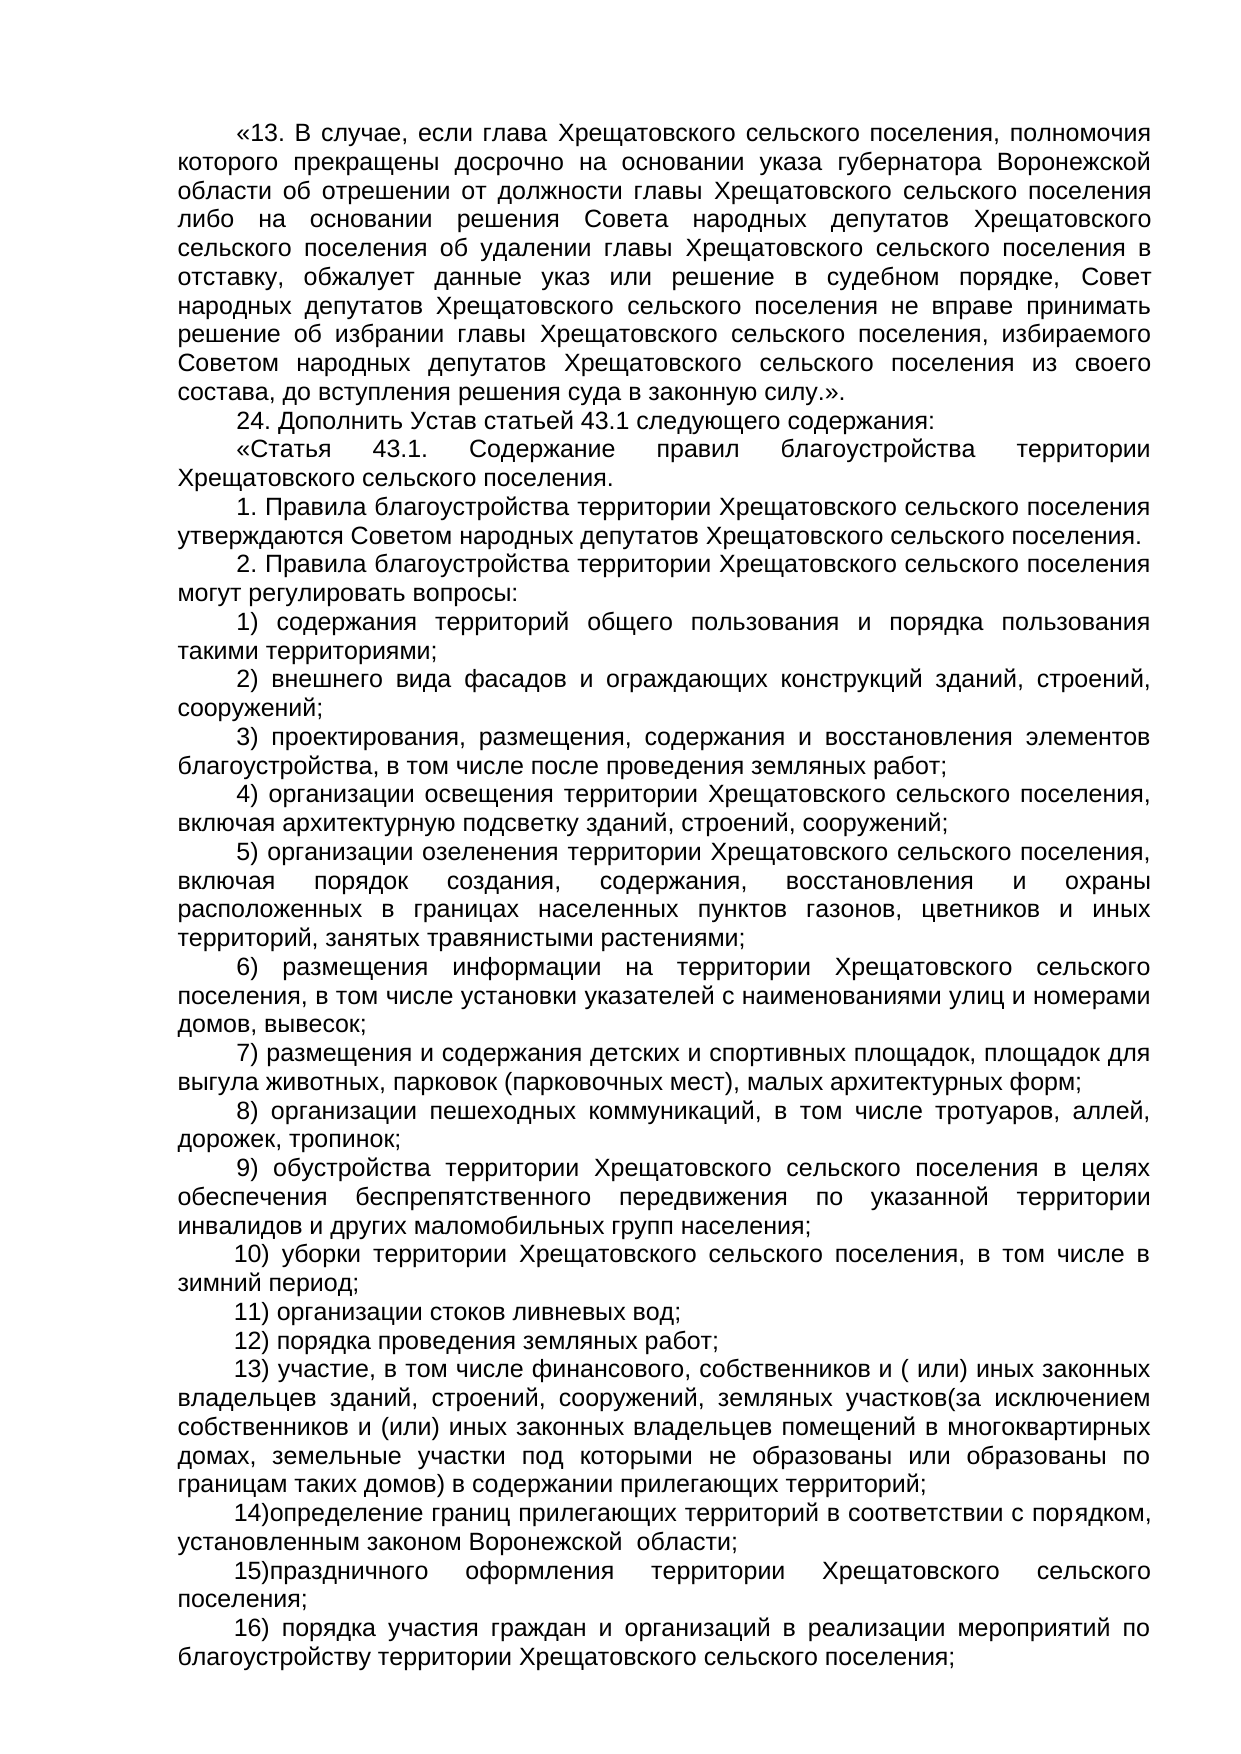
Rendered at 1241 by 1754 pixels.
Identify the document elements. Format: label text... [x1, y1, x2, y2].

text 10) уборки территории Хрещатовского сельского поселения, в том числе в зимний период; [177, 1239, 1152, 1297]
text 15)праздничного оформления территории Хрещатовского сельского поселения; [177, 1556, 1152, 1613]
text 9) обустройства территории Хрещатовского сельского поселения в целях обеспечения беспрепятственного передвижения по указанной территории инвалидов и других маломобильных групп населения; [177, 1153, 1152, 1239]
text 6) размещения информации на территории Хрещатовского сельского поселения, в том числе установки указателей с наименованиями улиц и номерами домов, вывесок; [177, 952, 1152, 1038]
text 1) содержания территорий общего пользования и порядка пользования такими территориями; [177, 607, 1152, 664]
text 4) организации освещения территории Хрещатовского сельского поселения, включая архитектурную подсветку зданий, строений, сооружений; [177, 779, 1152, 837]
text 5) организации озеленения территории Хрещатовского сельского поселения, включая порядок создания, содержания, восстановления и охраны расположенных в границах населенных пунктов газонов, цветников и иных территорий, занятых травянистыми растениями; [177, 837, 1152, 952]
text 24. Дополнить Устав статьей 43.1 следующего содержания: [177, 406, 1152, 434]
text 13) участие, в том числе финансового, собственников и ( или) иных законных владельцев зданий, строений, сооружений, земляных участков(за исключением собственников и (или) иных законных владельцев помещений в многоквартирных домах, земельные участки под которыми не образованы или образованы по границам таких домов) в содержании прилегающих территорий; [177, 1354, 1152, 1498]
text 3) проектирования, размещения, содержания и восстановления элементов благоустройства, в том числе после проведения земляных работ; [177, 722, 1152, 779]
text 7) размещения и содержания детских и спортивных площадок, площадок для выгула животных, парковок (парковочных мест), малых архитектурных форм; [177, 1038, 1152, 1096]
text 16) порядка участия граждан и организаций в реализации мероприятий по благоустройству территории Хрещатовского сельского поселения; [177, 1613, 1152, 1671]
text 8) организации пешеходных коммуникаций, в том числе тротуаров, аллей, дорожек, тропинок; [177, 1096, 1152, 1153]
text «Статья 43.1. Содержание правил благоустройства территории Хрещатовского сельского поселения. [177, 434, 1152, 492]
text 1. Правила благоустройства территории Хрещатовского сельского поселения утверждаются Советом народных депутатов Хрещатовского сельского поселения. [177, 492, 1152, 549]
text 14)определение границ прилегающих территорий в соответствии с порядком, установленным законом Воронежской области; [177, 1498, 1152, 1556]
text «13. В случае, если глава Хрещатовского сельского поселения, полномочия которого прекращены досрочно на основании указа губернатора Воронежской области об отрешении от должности главы Хрещатовского сельского поселения либо на основании решения Совета народных депутатов Хрещатовского сельского поселения об удалении главы Хрещатовского сельского поселения в отставку, обжалует данные указ или решение в судебном порядке, Совет народных депутатов Хрещатовского сельского поселения не вправе принимать решение об избрании главы Хрещатовского сельского поселения, избираемого Советом народных депутатов Хрещатовского сельского поселения из своего состава, до вступления решения суда в законную силу.». [177, 118, 1152, 406]
text 2) внешнего вида фасадов и ограждающих конструкций зданий, строений, сооружений; [177, 664, 1152, 722]
text 11) организации стоков ливневых вод; [177, 1297, 1152, 1326]
text 12) порядка проведения земляных работ; [177, 1326, 1152, 1354]
text 2. Правила благоустройства территории Хрещатовского сельского поселения могут регулировать вопросы: [177, 549, 1152, 607]
